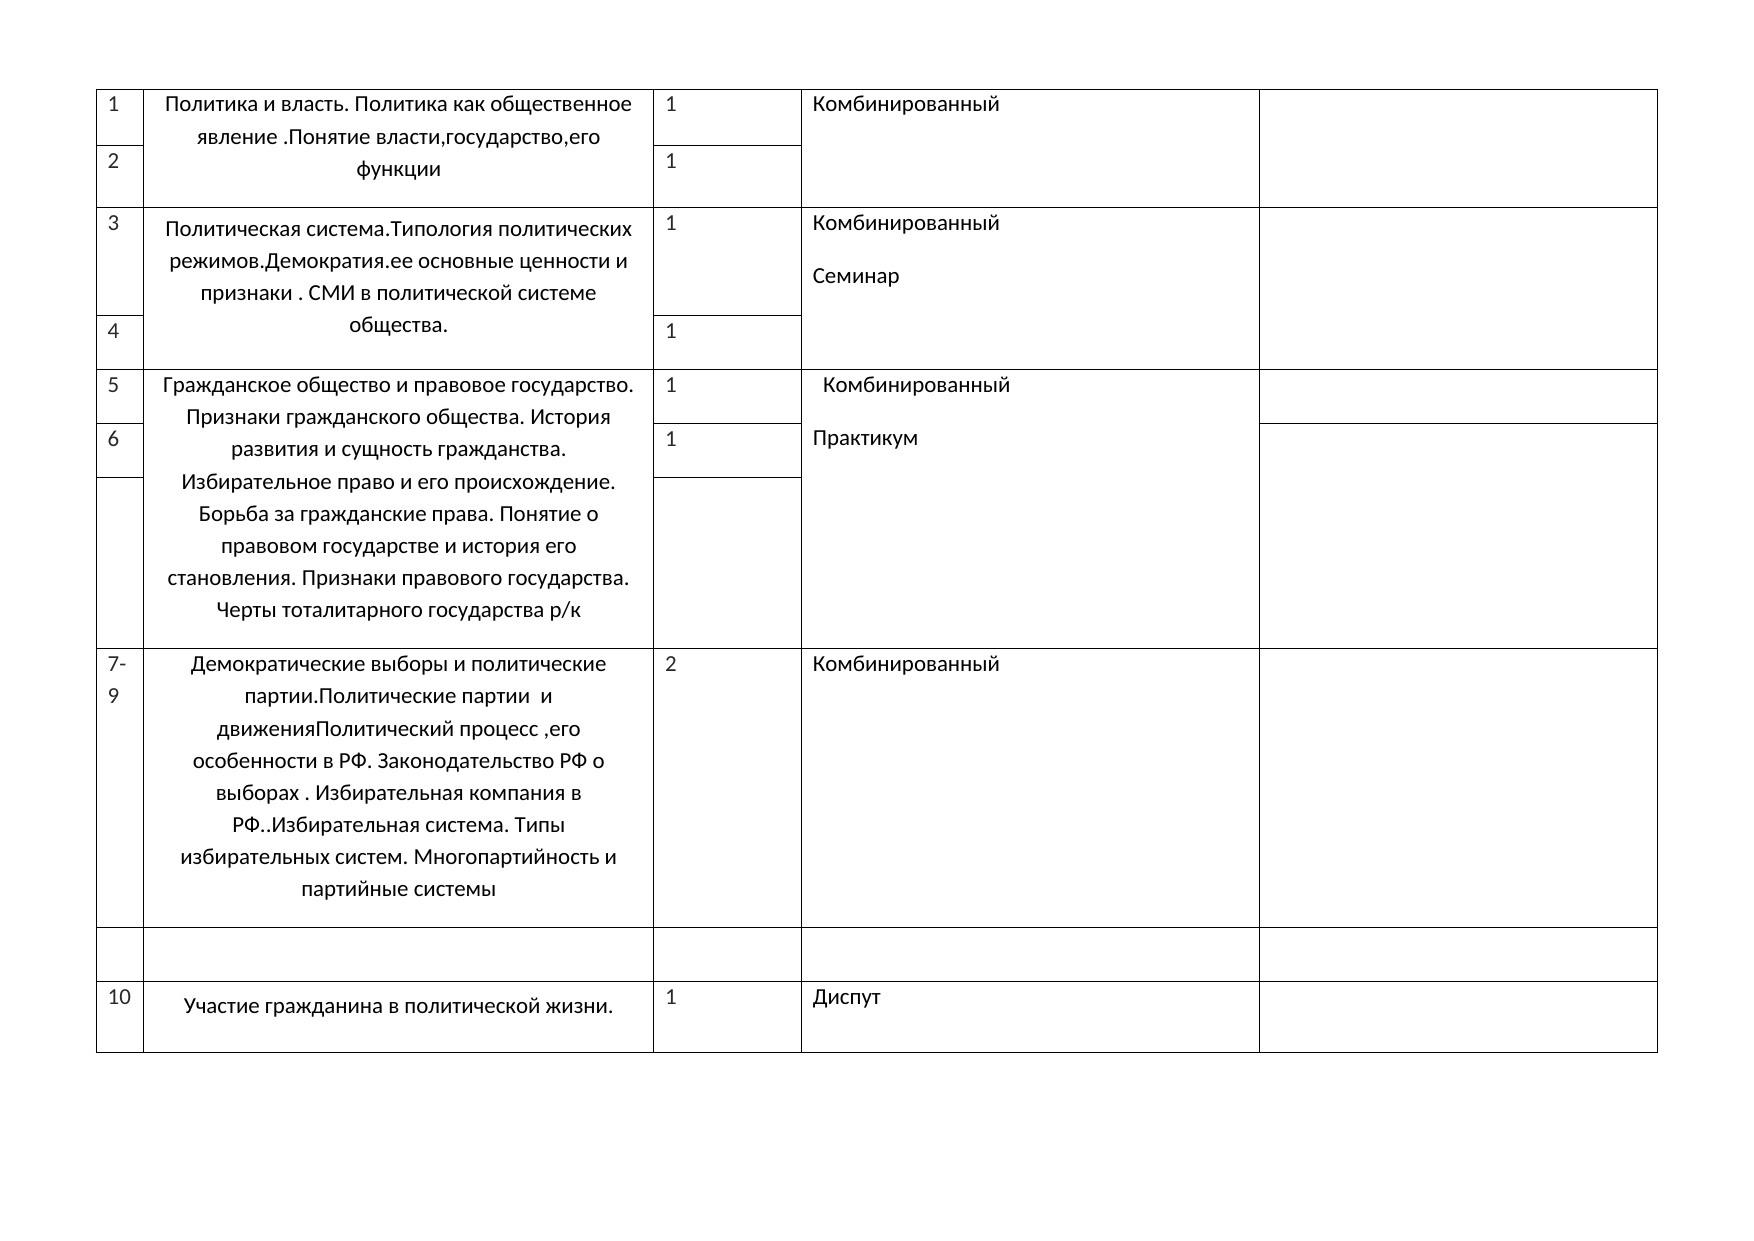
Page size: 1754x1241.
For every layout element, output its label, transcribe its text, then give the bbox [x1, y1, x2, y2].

table_cell [144, 928, 653, 981]
table_cell Политическая система.Типология политических режимов.Демократия.ее основные ценности и признаки . СМИ в политической системе общества. [144, 208, 653, 369]
table_cell 1 [654, 370, 801, 423]
table_cell [1260, 370, 1657, 423]
table_cell 1 [654, 208, 801, 315]
table_cell Демократические выборы и политические партии.Политические партии и движенияПолитический процесс ,его особенности в РФ. Законодательство РФ о выборах . Избирательная компания в РФ..Избирательная система. Типы избирательных систем. Многопартийность и партийные системы [144, 649, 653, 927]
table_cell 2 [654, 649, 801, 927]
table_cell Политика и власть. Политика как общественное явление .Понятие власти,государство,его функции [144, 90, 653, 207]
table_cell Комбинированный Практикум [802, 370, 1259, 648]
table_cell [1260, 982, 1657, 1052]
table_cell [1260, 208, 1657, 369]
table_cell 1 [654, 90, 801, 145]
table_cell 6 [97, 424, 143, 477]
table_cell Гражданское общество и правовое государство. Признаки гражданского общества. История развития и сущность гражданства. Избирательное право и его происхождение. Борьба за гражданские права. Понятие о правовом государстве и история его становления. Признаки правового государства. Черты тоталитарного государства р/к [144, 370, 653, 648]
table_cell 1 [654, 146, 801, 207]
table_cell Комбинированный [802, 649, 1259, 927]
table_cell 1 [654, 424, 801, 477]
table_cell 5 [97, 370, 143, 423]
table_cell 1 [654, 982, 801, 1052]
table_cell [802, 928, 1259, 981]
table_cell [1260, 649, 1657, 927]
table_cell [1260, 90, 1657, 207]
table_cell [144, 982, 653, 1052]
table_cell [1260, 928, 1657, 981]
table_cell [654, 928, 801, 981]
table_cell [97, 928, 143, 981]
table_cell 10 [97, 982, 143, 1052]
table_cell Диспут [802, 982, 1259, 1052]
table_cell 1 [654, 316, 801, 369]
table_cell 4 [97, 316, 143, 369]
table_cell 2 [97, 146, 143, 207]
table_cell Комбинированный [802, 90, 1259, 207]
table_cell [654, 478, 801, 648]
table_cell 1 [97, 90, 143, 145]
table_cell 7-9 [97, 649, 143, 927]
table_cell [1260, 424, 1657, 648]
table_cell Комбинированный Семинар [802, 208, 1259, 369]
table_cell [97, 478, 143, 648]
table_cell 3 [97, 208, 143, 315]
